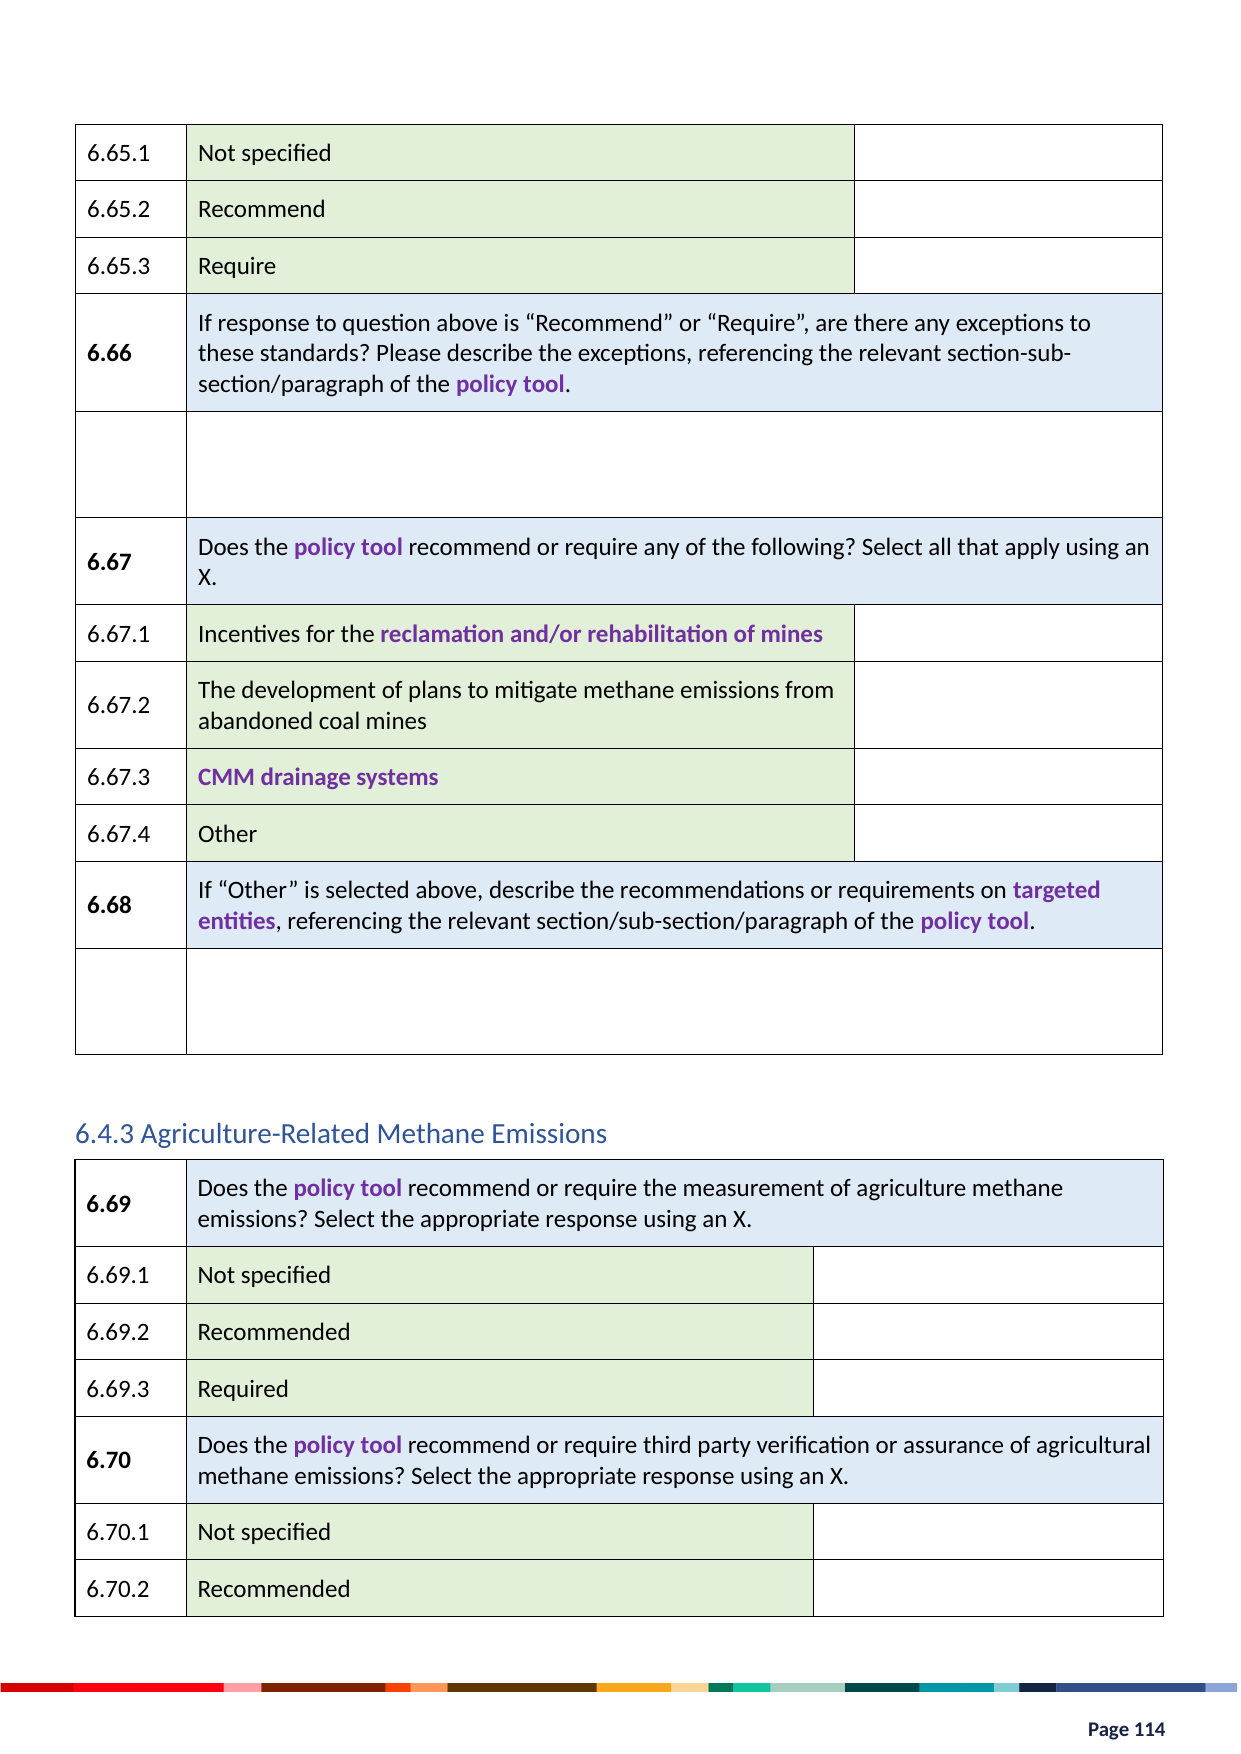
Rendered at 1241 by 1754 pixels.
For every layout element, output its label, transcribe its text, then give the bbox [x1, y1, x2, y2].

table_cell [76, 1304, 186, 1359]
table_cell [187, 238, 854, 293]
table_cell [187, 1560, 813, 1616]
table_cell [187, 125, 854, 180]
subtitle 6.4.3 Agriculture-Related Methane Emissions [75, 1115, 1165, 1151]
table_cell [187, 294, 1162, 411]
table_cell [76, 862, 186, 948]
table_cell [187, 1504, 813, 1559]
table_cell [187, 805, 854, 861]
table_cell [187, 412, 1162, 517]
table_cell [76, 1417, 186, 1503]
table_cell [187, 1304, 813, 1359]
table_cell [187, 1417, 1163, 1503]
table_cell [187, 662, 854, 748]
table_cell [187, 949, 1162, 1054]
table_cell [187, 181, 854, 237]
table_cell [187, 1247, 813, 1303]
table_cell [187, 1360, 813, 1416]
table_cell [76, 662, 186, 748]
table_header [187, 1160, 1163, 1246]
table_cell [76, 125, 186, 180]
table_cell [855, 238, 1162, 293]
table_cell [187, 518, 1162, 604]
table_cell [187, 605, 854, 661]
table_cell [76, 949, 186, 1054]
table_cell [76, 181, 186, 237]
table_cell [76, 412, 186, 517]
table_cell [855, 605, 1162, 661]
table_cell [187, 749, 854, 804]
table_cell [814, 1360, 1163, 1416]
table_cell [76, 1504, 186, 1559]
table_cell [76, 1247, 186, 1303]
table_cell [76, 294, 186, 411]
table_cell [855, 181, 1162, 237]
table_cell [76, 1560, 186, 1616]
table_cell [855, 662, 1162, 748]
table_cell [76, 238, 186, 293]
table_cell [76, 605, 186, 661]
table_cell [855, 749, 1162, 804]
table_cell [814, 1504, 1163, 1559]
picture [0, 1683, 1236, 1692]
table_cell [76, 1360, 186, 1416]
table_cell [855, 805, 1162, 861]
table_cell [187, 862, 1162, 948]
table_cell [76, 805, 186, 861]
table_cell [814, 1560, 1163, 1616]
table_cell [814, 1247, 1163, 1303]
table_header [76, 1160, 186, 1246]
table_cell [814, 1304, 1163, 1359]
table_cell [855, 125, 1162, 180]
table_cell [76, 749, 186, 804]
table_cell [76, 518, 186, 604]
